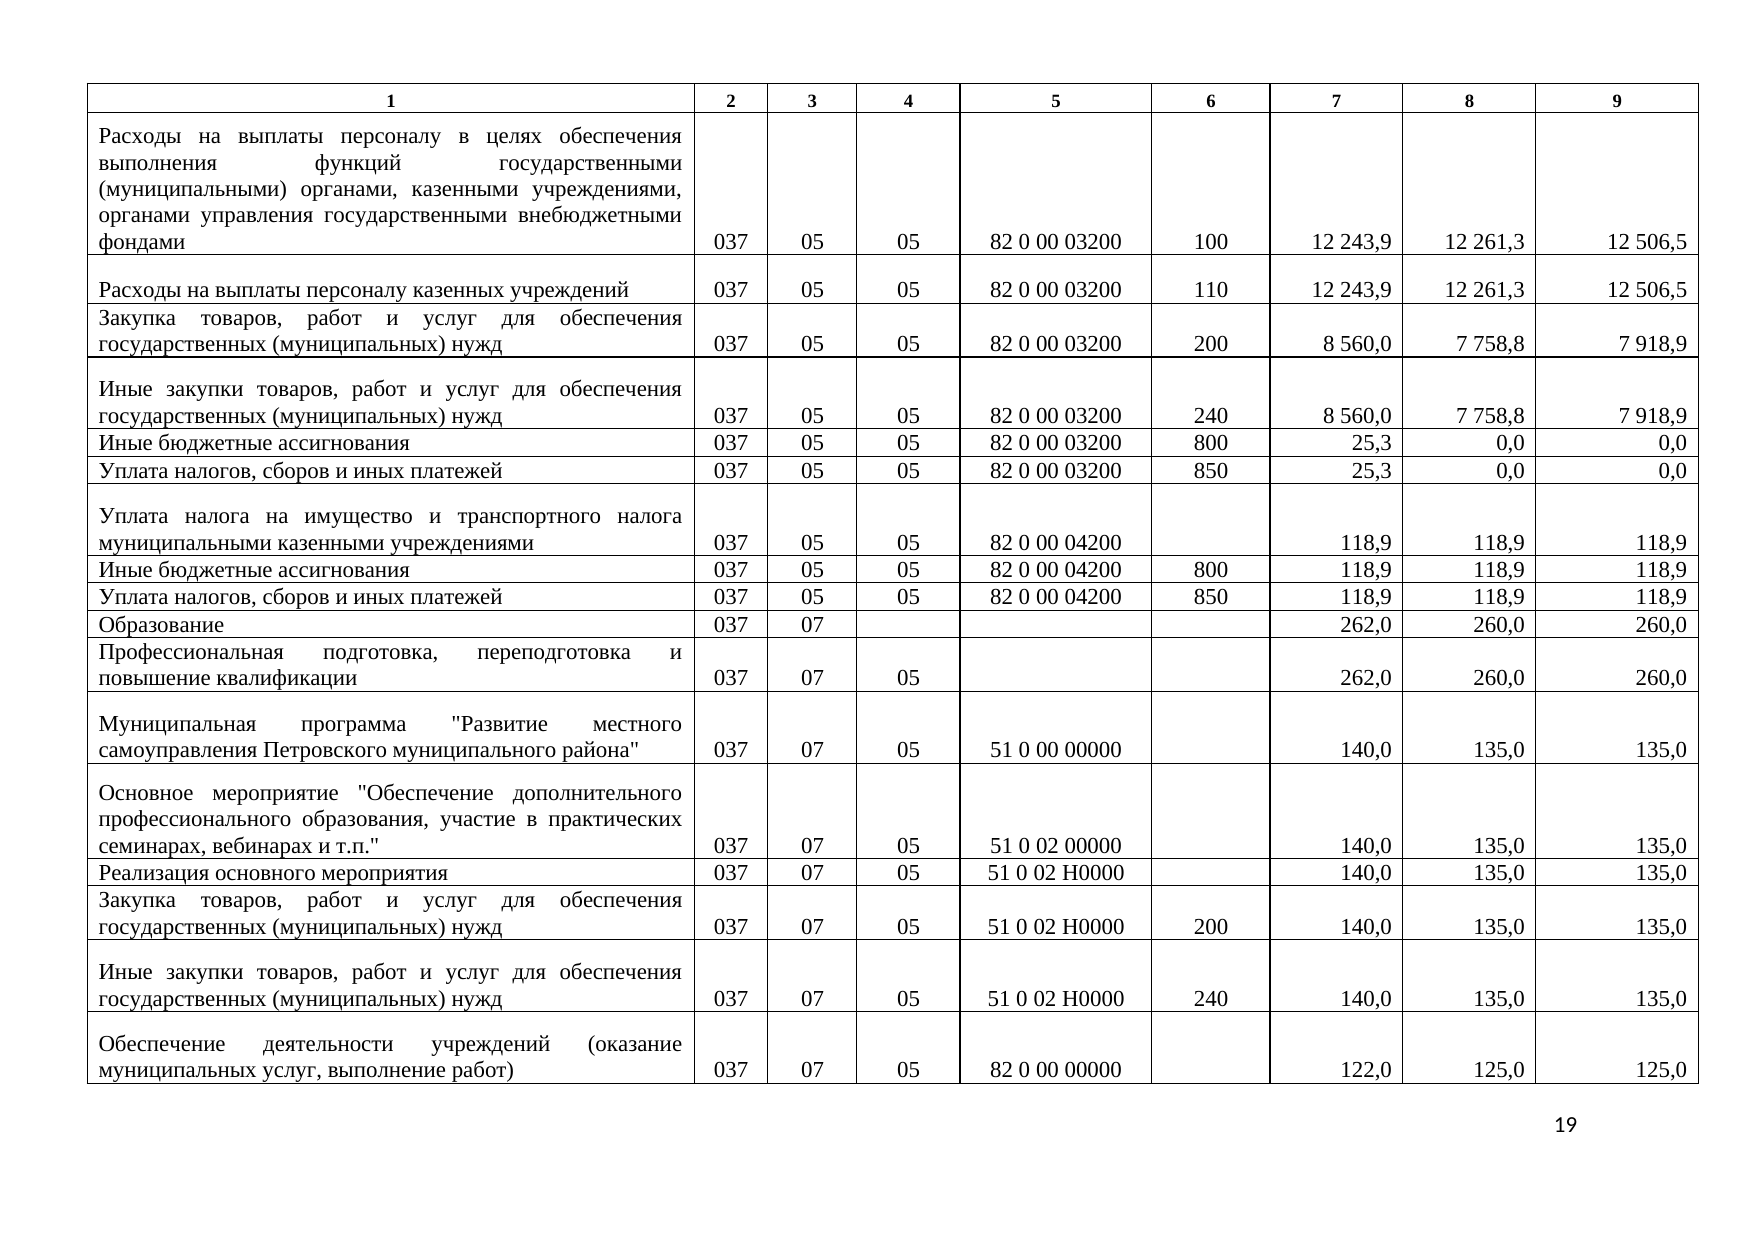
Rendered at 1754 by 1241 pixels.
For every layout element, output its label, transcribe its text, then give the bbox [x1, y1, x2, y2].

table_cell 07 [768, 692, 856, 763]
table_cell 05 [768, 358, 856, 428]
table_cell Профессиональная подготовка, переподготовка и повышение квалификации [88, 638, 694, 691]
table_cell 135,0 [1403, 940, 1535, 1011]
table_cell 7 918,9 [1536, 304, 1698, 356]
table_cell 260,0 [1403, 638, 1535, 691]
table_cell 05 [857, 484, 959, 555]
table_header 7 [1271, 84, 1402, 112]
table_cell 135,0 [1403, 764, 1535, 858]
table_cell 82 0 00 04200 [961, 484, 1151, 555]
table_cell 118,9 [1271, 484, 1402, 555]
table_cell 240 [1152, 358, 1269, 428]
table_cell Уплата налогов, сборов и иных платежей [88, 457, 694, 483]
table_cell 82 0 00 04200 [961, 583, 1151, 610]
table_cell 82 0 00 03200 [961, 429, 1151, 456]
table_cell 82 0 00 00000 [961, 1012, 1151, 1083]
table_cell Основное мероприятие "Обеспечение дополнительного профессионального образования, участие в практических семинарах, вебинарах и т.п." [88, 764, 694, 858]
table_cell Расходы на выплаты персоналу казенных учреждений [88, 255, 694, 303]
table_cell 118,9 [1403, 484, 1535, 555]
table_cell 118,9 [1536, 484, 1698, 555]
table_cell 262,0 [1271, 611, 1402, 637]
table_cell 05 [768, 484, 856, 555]
table_cell 240 [1152, 940, 1269, 1011]
table_cell 05 [857, 692, 959, 763]
table_cell 037 [695, 1012, 767, 1083]
table_cell 0,0 [1536, 429, 1698, 456]
table_cell 7 758,8 [1403, 304, 1535, 356]
table_cell 8 560,0 [1271, 304, 1402, 356]
table_cell 07 [768, 611, 856, 637]
table_cell 07 [768, 940, 856, 1011]
table_cell 25,3 [1271, 429, 1402, 456]
table_cell 100 [1152, 113, 1269, 254]
table_cell 118,9 [1536, 583, 1698, 610]
table_cell [961, 638, 1151, 691]
table_cell 037 [695, 638, 767, 691]
table_header 1 [88, 84, 694, 112]
table_cell 12 261,3 [1403, 113, 1535, 254]
table_cell 05 [857, 940, 959, 1011]
table_cell Реализация основного мероприятия [88, 859, 694, 885]
table_cell 118,9 [1403, 583, 1535, 610]
table_cell 135,0 [1403, 859, 1535, 885]
table_cell 05 [768, 304, 856, 356]
table_cell [1152, 764, 1269, 858]
table_header 5 [961, 84, 1151, 112]
table_cell 800 [1152, 556, 1269, 582]
table_cell [1152, 859, 1269, 885]
table_cell Муниципальная программа "Развитие местного самоуправления Петровского муниципального района" [88, 692, 694, 763]
table_cell 0,0 [1536, 457, 1698, 483]
table_cell 135,0 [1403, 692, 1535, 763]
table_cell 8 560,0 [1271, 358, 1402, 428]
table_cell 07 [768, 859, 856, 885]
table_cell 05 [857, 556, 959, 582]
table_cell 12 243,9 [1271, 113, 1402, 254]
table_cell 82 0 00 03200 [961, 457, 1151, 483]
table_cell Образование [88, 611, 694, 637]
table_cell 135,0 [1536, 940, 1698, 1011]
table_cell 037 [695, 304, 767, 356]
table_cell Уплата налогов, сборов и иных платежей [88, 583, 694, 610]
table_cell 118,9 [1536, 556, 1698, 582]
table_cell 7 758,8 [1403, 358, 1535, 428]
table_cell 037 [695, 556, 767, 582]
table_cell 12 243,9 [1271, 255, 1402, 303]
table_cell Закупка товаров, работ и услуг для обеспечения государственных (муниципальных) нужд [88, 304, 694, 356]
table_header 9 [1536, 84, 1698, 112]
table_cell 037 [695, 859, 767, 885]
table_cell 0,0 [1403, 429, 1535, 456]
table_cell 05 [857, 358, 959, 428]
table_cell 140,0 [1271, 764, 1402, 858]
table_cell 05 [768, 583, 856, 610]
table_cell 140,0 [1271, 940, 1402, 1011]
table_cell Иные закупки товаров, работ и услуг для обеспечения государственных (муниципальных) нужд [88, 940, 694, 1011]
table_cell 05 [857, 429, 959, 456]
table_cell 140,0 [1271, 859, 1402, 885]
table_cell 07 [768, 886, 856, 939]
table_cell 037 [695, 886, 767, 939]
table_cell 118,9 [1271, 583, 1402, 610]
table_cell 82 0 00 03200 [961, 255, 1151, 303]
table_cell 05 [768, 113, 856, 254]
table_cell 122,0 [1271, 1012, 1402, 1083]
table_cell 125,0 [1536, 1012, 1698, 1083]
table_cell 262,0 [1271, 638, 1402, 691]
table_header 8 [1403, 84, 1535, 112]
table_header 6 [1152, 84, 1269, 112]
table_cell 850 [1152, 457, 1269, 483]
table_cell 05 [857, 764, 959, 858]
table_cell 037 [695, 255, 767, 303]
table_cell 850 [1152, 583, 1269, 610]
table_header 4 [857, 84, 959, 112]
table_cell 135,0 [1536, 764, 1698, 858]
table_cell 05 [857, 886, 959, 939]
table_cell 037 [695, 764, 767, 858]
table_cell 135,0 [1536, 886, 1698, 939]
table_cell Обеспечение деятельности учреждений (оказание муниципальных услуг, выполнение работ) [88, 1012, 694, 1083]
table_cell 118,9 [1403, 556, 1535, 582]
table_cell 118,9 [1271, 556, 1402, 582]
table_cell [1152, 484, 1269, 555]
table_cell 135,0 [1403, 886, 1535, 939]
table_cell 05 [857, 638, 959, 691]
table_cell 037 [695, 358, 767, 428]
table_cell 037 [695, 484, 767, 555]
table_cell 037 [695, 940, 767, 1011]
table_cell 140,0 [1271, 886, 1402, 939]
table_cell 05 [768, 457, 856, 483]
table_cell 037 [695, 429, 767, 456]
table_cell 05 [857, 255, 959, 303]
table_cell 037 [695, 113, 767, 254]
table_cell [1152, 1012, 1269, 1083]
table_cell 135,0 [1536, 859, 1698, 885]
table_cell 260,0 [1403, 611, 1535, 637]
table_cell [1152, 692, 1269, 763]
table_cell 037 [695, 692, 767, 763]
table_cell Иные бюджетные ассигнования [88, 556, 694, 582]
table_cell 51 0 00 00000 [961, 692, 1151, 763]
table_cell 037 [695, 457, 767, 483]
table_cell 135,0 [1536, 692, 1698, 763]
table_cell 05 [857, 859, 959, 885]
table_cell Уплата налога на имущество и транспортного налога муниципальными казенными учреждениями [88, 484, 694, 555]
table_cell 25,3 [1271, 457, 1402, 483]
table_cell 12 506,5 [1536, 113, 1698, 254]
table_header 3 [768, 84, 856, 112]
table_cell [1152, 611, 1269, 637]
table_cell 51 0 02 Н0000 [961, 859, 1151, 885]
table_cell 260,0 [1536, 611, 1698, 637]
table_cell 200 [1152, 304, 1269, 356]
table_cell 51 0 02 00000 [961, 764, 1151, 858]
table_cell 82 0 00 03200 [961, 358, 1151, 428]
table_cell 82 0 00 03200 [961, 304, 1151, 356]
table_cell Иные бюджетные ассигнования [88, 429, 694, 456]
table_cell 51 0 02 Н0000 [961, 940, 1151, 1011]
table_cell 037 [695, 583, 767, 610]
table_cell 05 [857, 583, 959, 610]
table_cell 05 [857, 457, 959, 483]
table_cell 05 [857, 1012, 959, 1083]
table_cell 51 0 02 Н0000 [961, 886, 1151, 939]
table_cell 07 [768, 638, 856, 691]
table_cell [857, 611, 959, 637]
table_cell 12 261,3 [1403, 255, 1535, 303]
table_cell 05 [768, 429, 856, 456]
table_cell Иные закупки товаров, работ и услуг для обеспечения государственных (муниципальных) нужд [88, 358, 694, 428]
table_cell Закупка товаров, работ и услуг для обеспечения государственных (муниципальных) нужд [88, 886, 694, 939]
table_cell 05 [857, 113, 959, 254]
table_cell 82 0 00 04200 [961, 556, 1151, 582]
table_cell 0,0 [1403, 457, 1535, 483]
table_cell 800 [1152, 429, 1269, 456]
table_header 2 [695, 84, 767, 112]
table_cell 7 918,9 [1536, 358, 1698, 428]
table_cell Расходы на выплаты персоналу в целях обеспечения выполнения функций государственными (муниципальными) органами, казенными учреждениями, органами управления государственными внебюджетными фондами [88, 113, 694, 254]
table_cell 140,0 [1271, 692, 1402, 763]
table_cell 05 [768, 556, 856, 582]
table_cell 110 [1152, 255, 1269, 303]
table_cell 037 [695, 611, 767, 637]
table_cell 200 [1152, 886, 1269, 939]
table_cell 12 506,5 [1536, 255, 1698, 303]
table_cell [1152, 638, 1269, 691]
table_cell 82 0 00 03200 [961, 113, 1151, 254]
table_cell 07 [768, 1012, 856, 1083]
table_cell 260,0 [1536, 638, 1698, 691]
table_cell 07 [768, 764, 856, 858]
table_cell 05 [857, 304, 959, 356]
table_cell 125,0 [1403, 1012, 1535, 1083]
table_cell 05 [768, 255, 856, 303]
table_cell [961, 611, 1151, 637]
